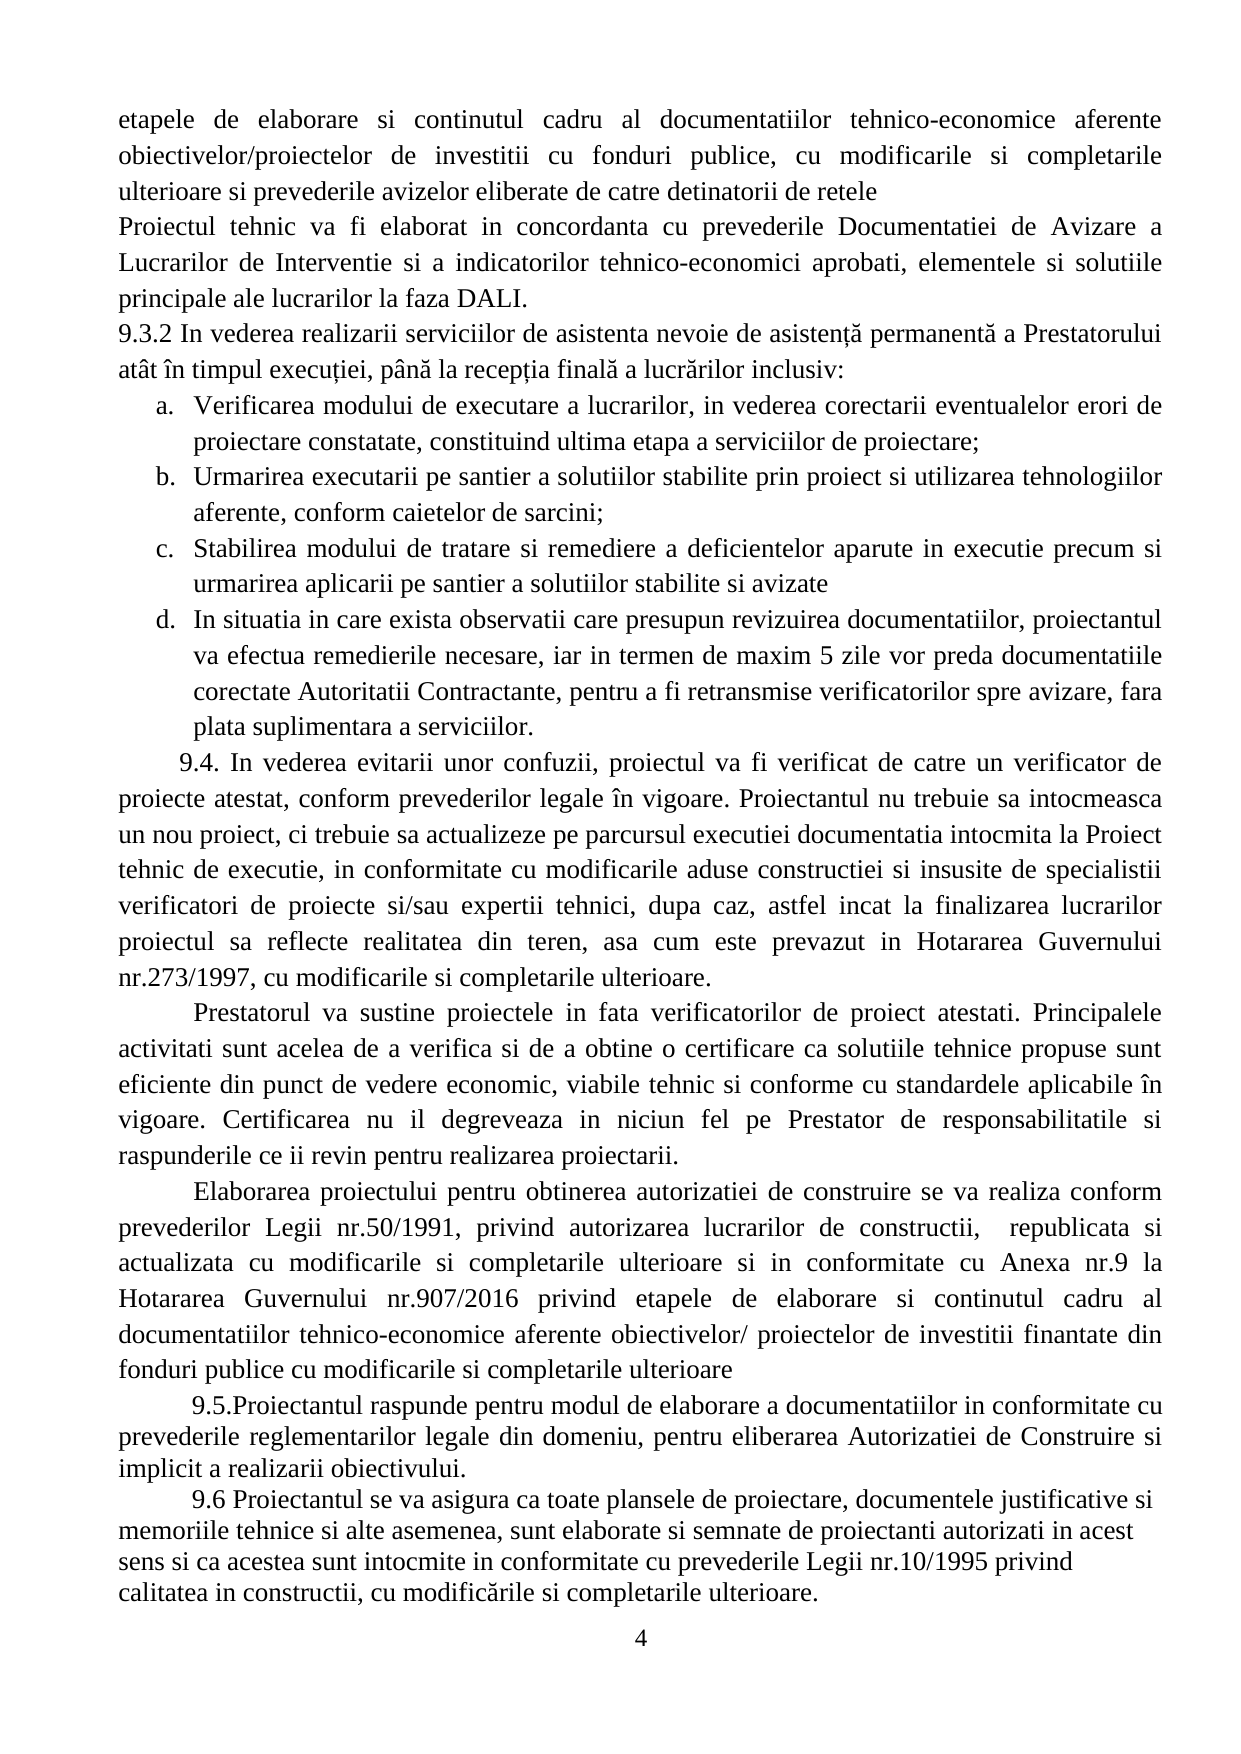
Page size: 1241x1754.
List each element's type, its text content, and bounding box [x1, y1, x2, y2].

text 9.4. In vederea evitarii unor confuzii, proiectul va fi verificat de catre un verificator de proiecte atestat, conform prevederilor legale în vigoare. Proiectantul nu trebuie sa intocmeasca un nou proiect, ci trebuie sa actualizeze pe parcursul executiei documentatia intocmita la Proiect tehnic de executie, in conformitate cu modificarile aduse constructiei si insusite de specialistii verificatori de proiecte si/sau expertii tehnici, dupa caz, astfel incat la finalizarea lucrarilor proiectul sa reflecte realitatea din teren, asa cum este prevazut in Hotararea Guvernului nr.273/1997, cu modificarile si completarile ulterioare. [118, 746, 1163, 992]
text 9.3.2 In vederea realizarii serviciilor de asistenta nevoie de asistență permanentă a Prestatorului atât în timpul execuției, până la recepția finală a lucrărilor inclusiv: [118, 317, 1163, 384]
list Urmarirea executarii pe santier a solutiilor stabilite prin proiect si utilizarea tehnologiilor aferente, conform caietelor de sarcini; [156, 460, 1163, 527]
text Elaborarea proiectului pentru obtinerea autorizatiei de construire se va realiza conform prevederilor Legii nr.50/1991, privind autorizarea lucrarilor de constructii, republicata si actualizata cu modificarile si completarile ulterioare si in conformitate cu Anexa nr.9 la Hotararea Guvernului nr.907/2016 privind etapele de elaborare si continutul cadru al documentatiilor tehnico-economice aferente obiectivelor/ proiectelor de investitii finantate din fonduri publice cu modificarile si completarile ulterioare [118, 1175, 1163, 1385]
text 9.5.Proiectantul raspunde pentru modul de elaborare a documentatiilor in conformitate cu prevederile reglementarilor legale din domeniu, pentru eliberarea Autorizatiei de Construire si implicit a realizarii obiectivului. [118, 1389, 1163, 1483]
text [118, 103, 1163, 206]
list Verificarea modului de executare a lucrarilor, in vederea corectarii eventualelor erori de proiectare constatate, constituind ultima etapa a serviciilor de proiectare; [156, 389, 1163, 456]
text 9.6 Proiectantul se va asigura ca toate plansele de proiectare, documentele justificative si memoriile tehnice si alte asemenea, sunt elaborate si semnate de proiectanti autorizati in acest sens si ca acestea sunt intocmite in conformitate cu prevederile Legii nr.10/1995 privind calitatea in constructii, cu modificările si completarile ulterioare. [118, 1483, 1163, 1607]
text Prestatorul va sustine proiectele in fata verificatorilor de proiect atestati. Principalele activitati sunt acelea de a verifica si de a obtine o certificare ca solutiile tehnice propuse sunt eficiente din punct de vedere economic, viabile tehnic si conforme cu standardele aplicabile în vigoare. Certificarea nu il degreveaza in niciun fel pe Prestator de responsabilitatile si raspunderile ce ii revin pentru realizarea proiectarii. [118, 996, 1163, 1170]
list Stabilirea modului de tratare si remediere a deficientelor aparute in executie precum si urmarirea aplicarii pe santier a solutiilor stabilite si avizate [156, 532, 1163, 599]
text Proiectul tehnic va fi elaborat in concordanta cu prevederile Documentatiei de Avizare a Lucrarilor de Interventie si a indicatorilor tehnico-economici aprobati, elementele si solutiile principale ale lucrarilor la faza DALI. [118, 210, 1163, 313]
list In situatia in care exista observatii care presupun revizuirea documentatiilor, proiectantul va efectua remedierile necesare, iar in termen de maxim 5 zile vor preda documentatiile corectate Autoritatii Contractante, pentru a fi retransmise verificatorilor spre avizare, fara plata suplimentara a serviciilor. [156, 603, 1163, 742]
